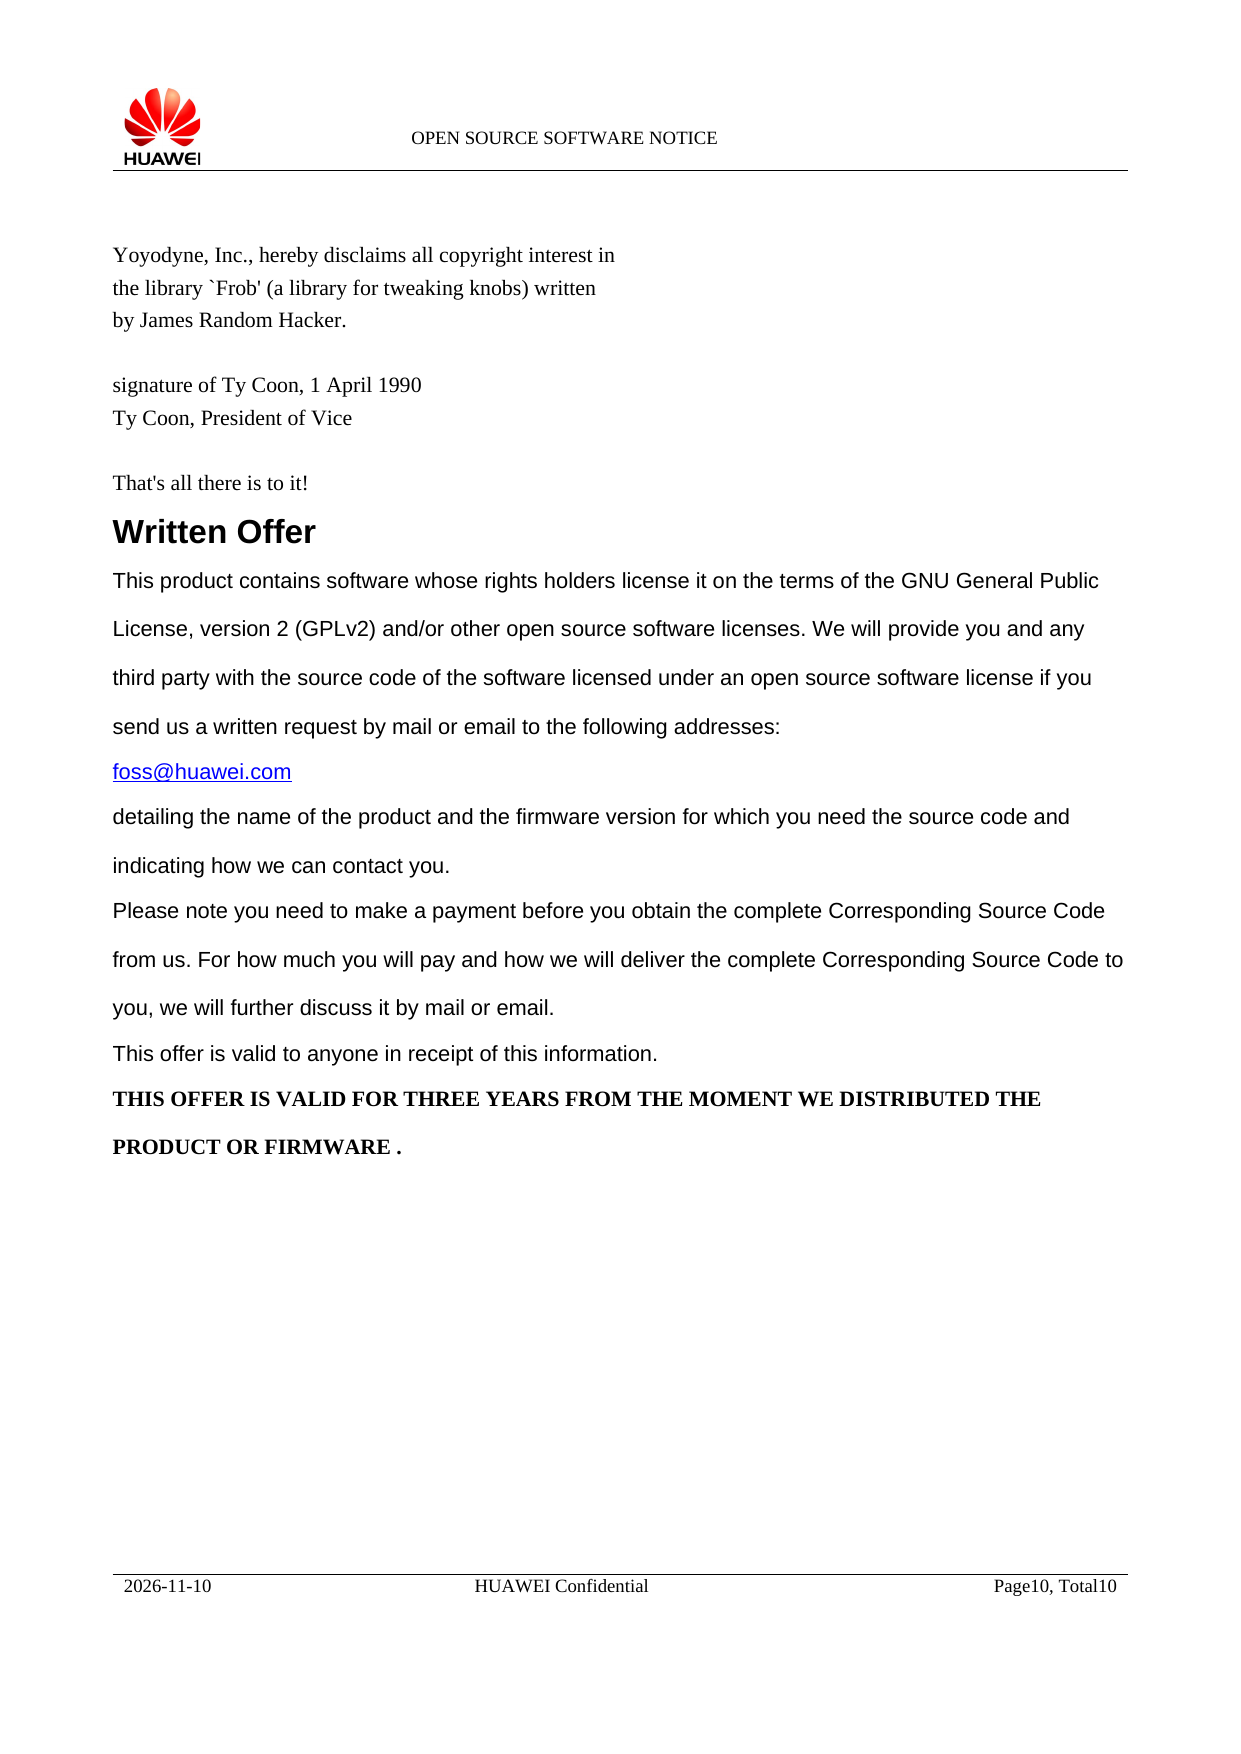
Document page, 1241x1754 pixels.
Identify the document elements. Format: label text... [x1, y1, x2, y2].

text This offer is valid to anyone in receipt of this information. [112, 1037, 1128, 1069]
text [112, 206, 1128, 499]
picture [124, 88, 201, 165]
text Written Offer [112, 499, 1128, 564]
text detailing the name of the product and the firmware version for which you need the source code and indicating how we can contact you. [112, 800, 1128, 882]
text This product contains software whose rights holders license it on the terms of the GNU General Public License, version 2 (GPLv2) and/or other open source software licenses. We will provide you and any third party with the source code of the software licensed under an open source software license if you send us a written request by mail or email to the following addresses: [112, 564, 1128, 743]
text This offer is valid for three years from the moment we distributed the product or firmware . [112, 1082, 1128, 1163]
text Please note you need to make a payment before you obtain the complete Corresponding Source Code from us. For how much you will pay and how we will deliver the complete Corresponding Source Code to you, we will further discuss it by mail or email. [112, 894, 1128, 1024]
text foss@huawei.com [112, 755, 1128, 788]
